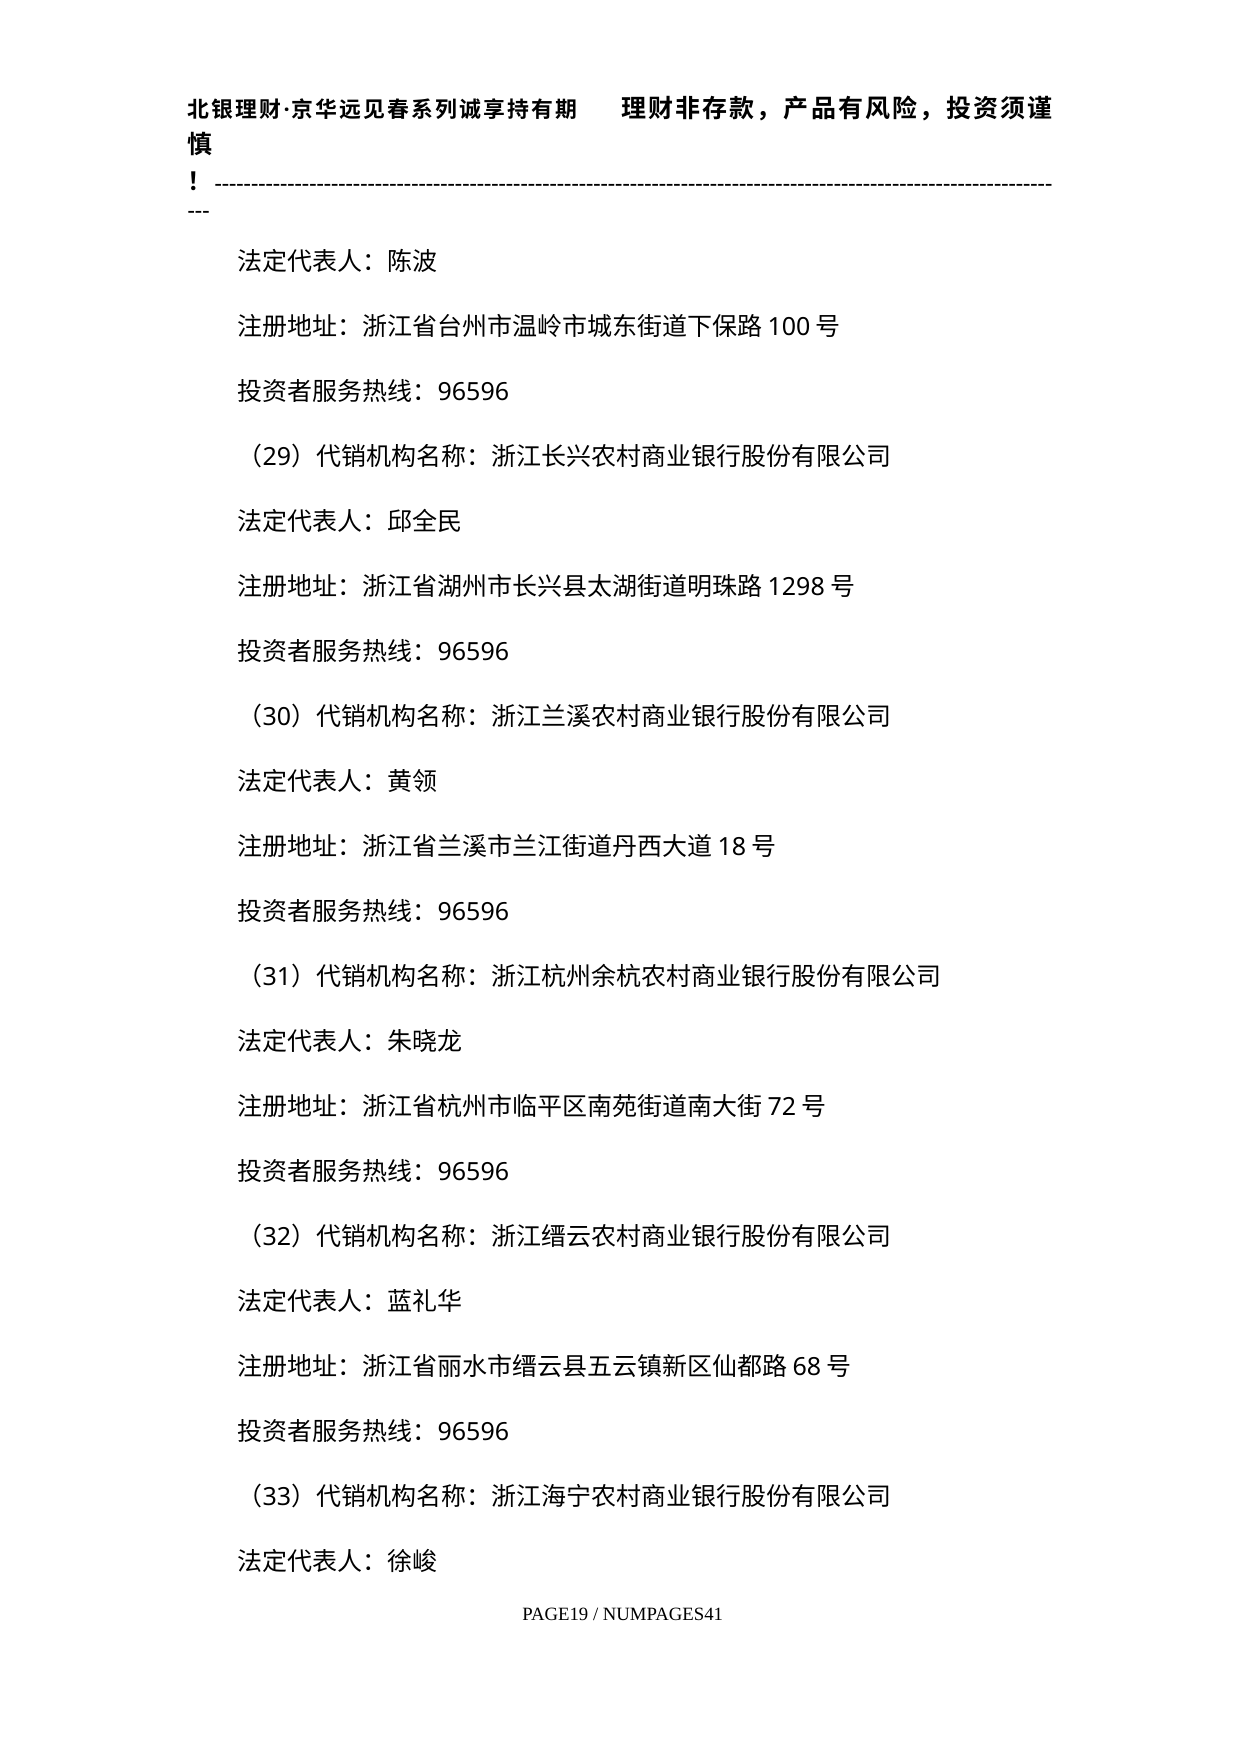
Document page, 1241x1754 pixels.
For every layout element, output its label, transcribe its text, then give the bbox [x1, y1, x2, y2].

text 注册地址：浙江省丽水市缙云县五云镇新区仙都路68号 [187, 1332, 1053, 1397]
text 投资者服务热线：96596 [187, 617, 1053, 682]
text （33）代销机构名称：浙江海宁农村商业银行股份有限公司 [187, 1462, 1053, 1527]
list 法定代表人：蓝礼华 [187, 1267, 1053, 1332]
text （32）代销机构名称：浙江缙云农村商业银行股份有限公司 [187, 1202, 1053, 1267]
text 投资者服务热线：96596 [187, 357, 1053, 422]
text 投资者服务热线：96596 [187, 1397, 1053, 1462]
text 注册地址：浙江省台州市温岭市城东街道下保路100号 [187, 292, 1053, 357]
list 法定代表人：朱晓龙 [187, 1007, 1053, 1072]
list 法定代表人：邱全民 [187, 487, 1053, 552]
text （30）代销机构名称：浙江兰溪农村商业银行股份有限公司 [187, 682, 1053, 747]
text （29）代销机构名称：浙江长兴农村商业银行股份有限公司 [187, 422, 1053, 487]
text （31）代销机构名称：浙江杭州余杭农村商业银行股份有限公司 [187, 942, 1053, 1007]
text 注册地址：浙江省兰溪市兰江街道丹西大道18号 [187, 812, 1053, 877]
text 投资者服务热线：96596 [187, 1137, 1053, 1202]
list 法定代表人：陈波 [187, 227, 1053, 292]
list 法定代表人：徐峻 [187, 1527, 1053, 1592]
text 注册地址：浙江省湖州市长兴县太湖街道明珠路1298号 [187, 552, 1053, 617]
text 投资者服务热线：96596 [187, 877, 1053, 942]
list 法定代表人：黄领 [187, 747, 1053, 812]
text 注册地址：浙江省杭州市临平区南苑街道南大街72号 [187, 1072, 1053, 1137]
